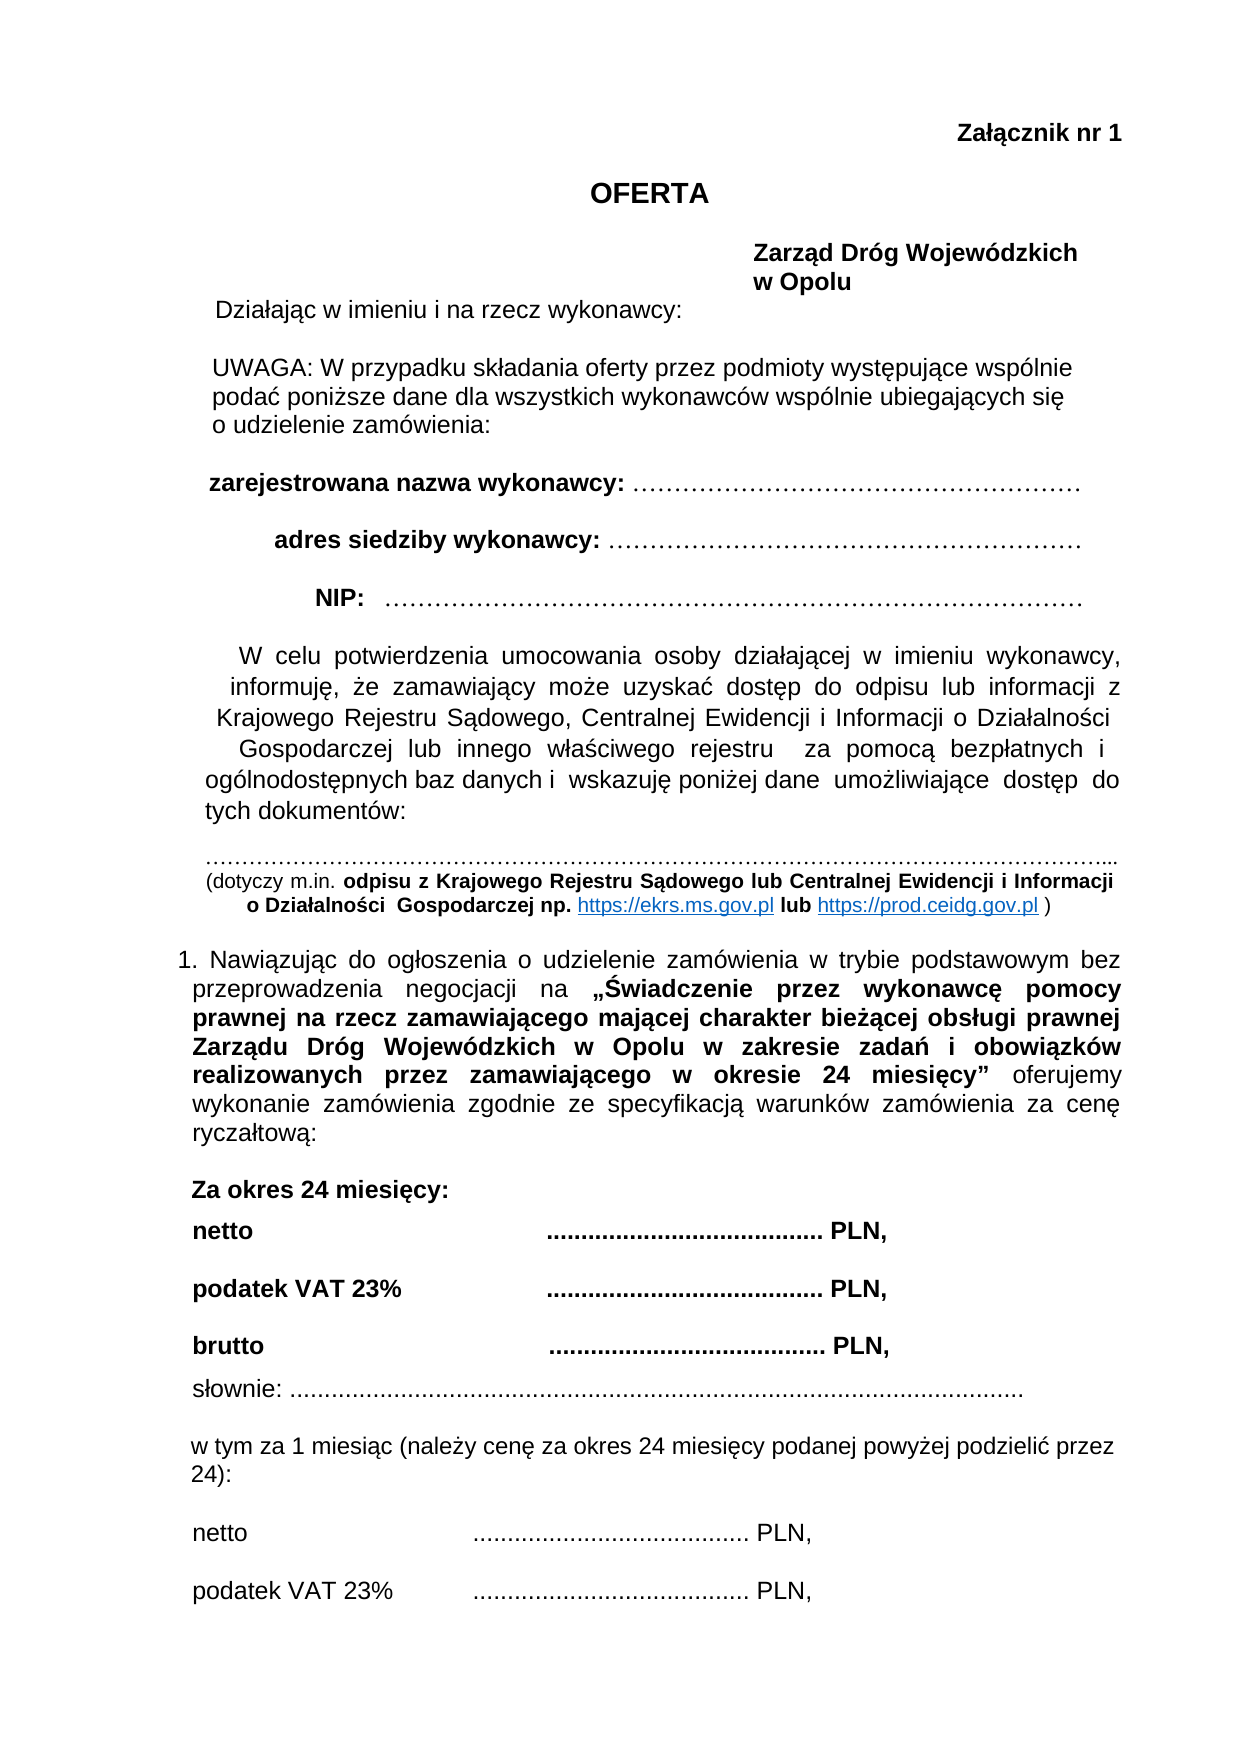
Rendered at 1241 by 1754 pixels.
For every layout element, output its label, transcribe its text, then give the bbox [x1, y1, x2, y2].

text Za okres 24 miesięcy: [177, 1176, 1122, 1204]
text NIP: ………………………………………………………………………… [177, 583, 1122, 612]
text W celu potwierdzenia umocowania osoby działającej w imieniu wykonawcy, informuję, że zamawiający może uzyskać dostęp do odpisu lub informacji z Krajowego Rejestru Sądowego, Centralnej Ewidencji i Informacji o Działalności Gospodarczej lub innego właściwego rejestru za pomocą bezpłatnych i ogólnodostępnych baz danych i wskazuję poniżej dane umożliwiające dostęp do tych dokumentów: [177, 641, 1122, 825]
text w Opolu [753, 267, 1122, 295]
text Zarząd Dróg Wojewódzkich [753, 238, 1122, 267]
text UWAGA: W przypadku składania oferty przez podmioty występujące wspólnie podać poniższe dane dla wszystkich wykonawców wspólnie ubiegających się o udzielenie zamówienia: [177, 353, 1122, 439]
text netto ........................................ PLN, [192, 1518, 1122, 1547]
text zarejestrowana nazwa wykonawcy: ……………………………………………… [177, 468, 1122, 497]
text OFERTA [177, 176, 1122, 209]
text Działając w imieniu i na rzecz wykonawcy: [177, 295, 1122, 324]
text adres siedziby wykonawcy: ………………………………………………… [177, 526, 1122, 554]
text (dotyczy m.in. odpisu z Krajowego Rejestru Sądowego lub Centralnej Ewidencji i Informacji o Działalności Gospodarczej np. https://ekrs.ms.gov.pl lub https://prod.ceidg.gov.pl ) [177, 869, 1122, 917]
text 1. Nawiązując do ogłoszenia o udzielenie zamówienia w trybie podstawowym bez przeprowadzenia negocjacji na „Świadczenie przez wykonawcę pomocy prawnej na rzecz zamawiającego mającej charakter bieżącej obsługi prawnej Zarządu Dróg Wojewódzkich w Opolu w zakresie zadań i obowiązków realizowanych przez zamawiającego w okresie 24 miesięcy” oferujemy wykonanie zamówienia zgodnie ze specyfikacją warunków zamówienia za cenę ryczałtową: [177, 946, 1122, 1147]
text Załącznik nr 1 [177, 118, 1122, 147]
text w tym za 1 miesiąc (należy cenę za okres 24 miesięcy podanej powyżej podzielić przez 24): [177, 1432, 1122, 1487]
text netto ........................................ PLN, [192, 1216, 1122, 1245]
text ……………………………………………………………………………………………………………... [177, 844, 1122, 869]
text brutto ........................................ PLN, [192, 1331, 1122, 1360]
text podatek VAT 23% ........................................ PLN, [192, 1274, 1122, 1302]
text słownie: .......................................................................................................... [192, 1374, 1122, 1403]
text podatek VAT 23% ........................................ PLN, [192, 1576, 1122, 1604]
